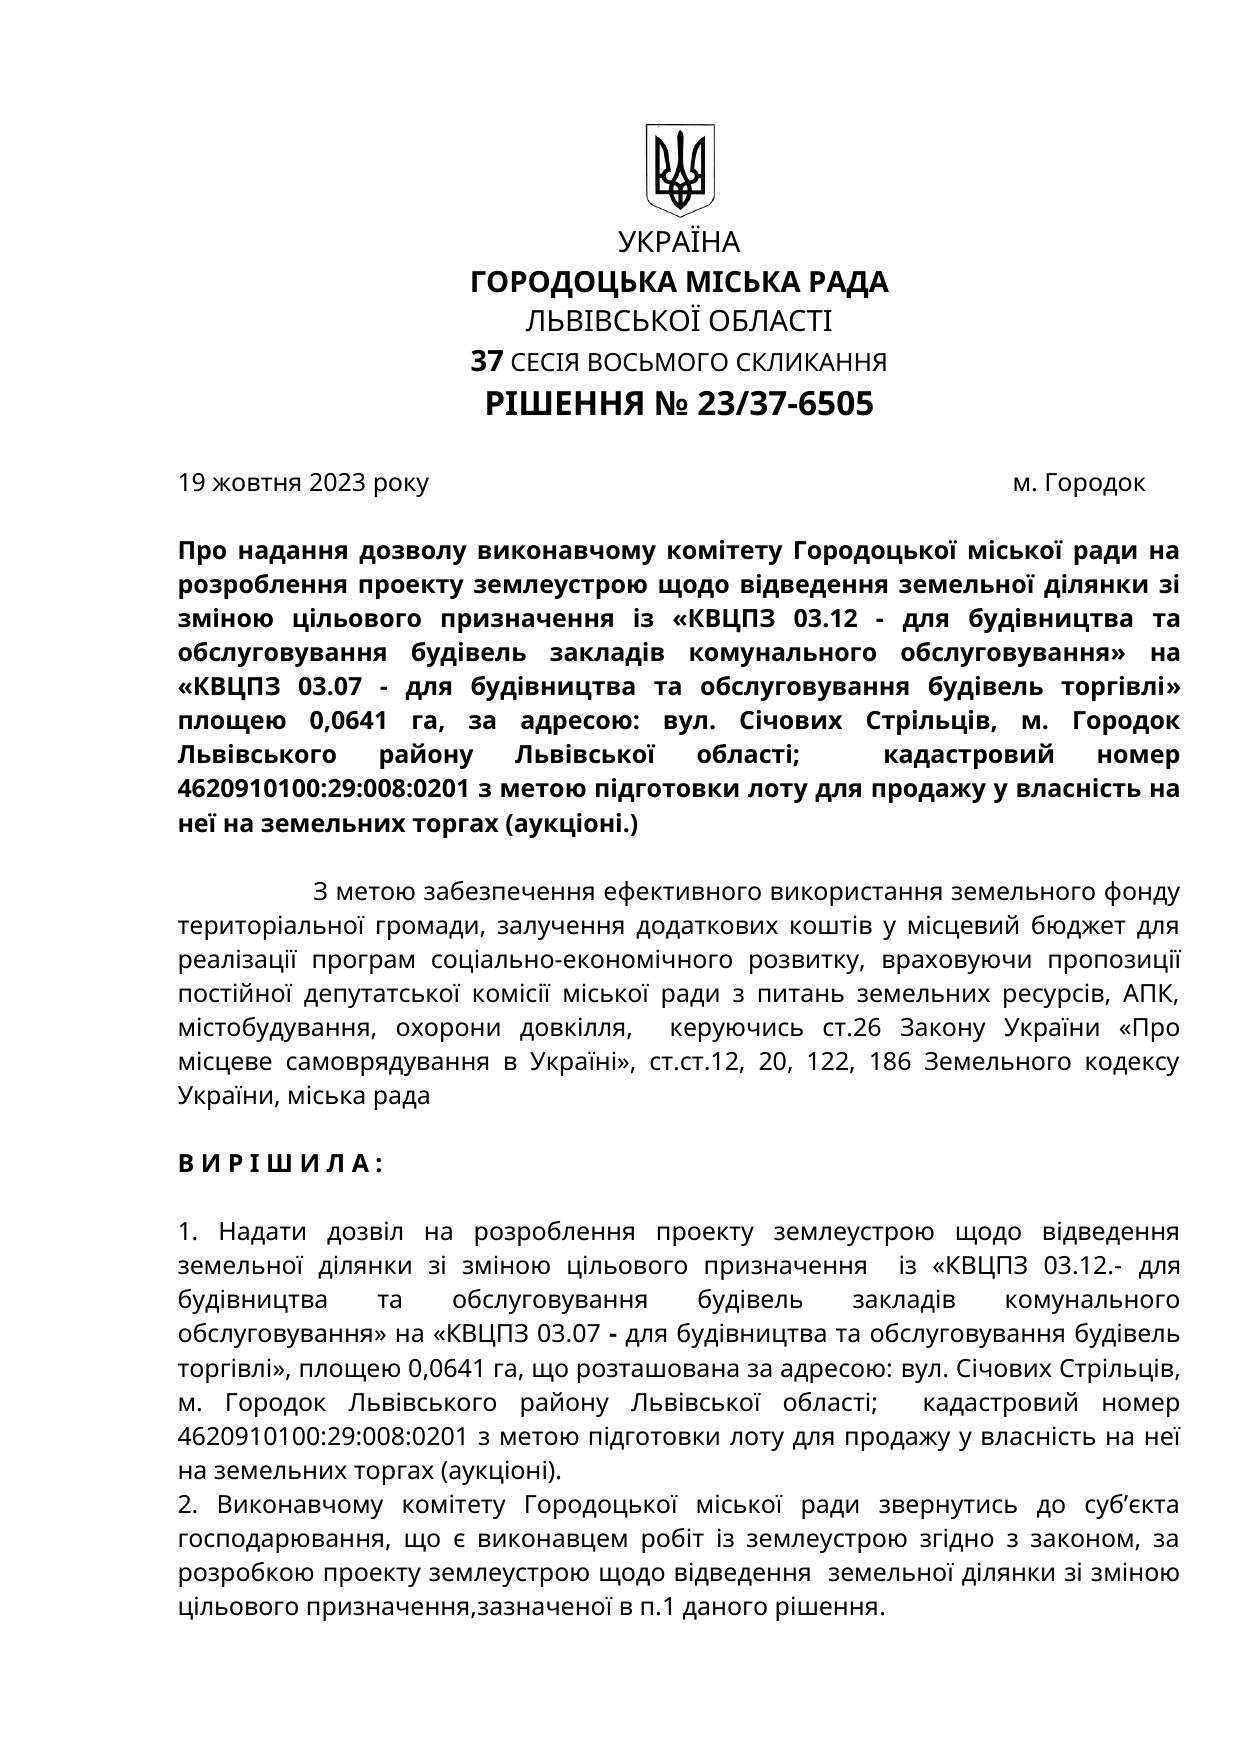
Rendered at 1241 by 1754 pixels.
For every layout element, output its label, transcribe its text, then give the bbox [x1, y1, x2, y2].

text ГОРОДОЦЬКА МІСЬКА РАДА [177, 261, 1181, 301]
text Про надання дозволу виконавчому комітету Городоцької міської ради на розроблення проекту землеустрою щодо відведення земельної ділянки зі зміною цільового призначення із «КВЦПЗ 03.12 - для будівництва та обслуговування будівель закладів комунального обслуговування» на «КВЦПЗ 03.07 - для будівництва та обслуговування будівель торгівлі» площею 0,0641 га, за адресою: вул. Січових Стрільців, м. Городок Львівського району Львівської області; кадастровий номер 4620910100:29:008:0201 з метою підготовки лоту для продажу у власність на неї на земельних торгах (аукціоні.) [177, 533, 1181, 839]
text 19 жовтня 2023 року м. Городок [177, 464, 1181, 499]
text В И Р І Ш И Л А : [177, 1146, 1170, 1180]
text ЛЬВІВСЬКОЇ ОБЛАСТІ [177, 301, 1181, 340]
text 2. Виконавчому комітету Городоцької міської ради звернутись до суб’єкта господарювання, що є виконавцем робіт із землеустрою згідно з законом, за розробкою проекту землеустрою щодо відведення земельної ділянки зі зміною цільового призначення,зазначеної в п.1 даного рішення. [177, 1486, 1181, 1623]
text 1. Надати дозвіл на розроблення проекту землеустрою щодо відведення земельної ділянки зі зміною цільового призначення із «КВЦПЗ 03.12.- для будівництва та обслуговування будівель закладів комунального обслуговування» на «КВЦПЗ 03.07 - для будівництва та обслуговування будівель торгівлі», площею 0,0641 га, що розташована за адресою: вул. Січових Стрільців, м. Городок Львівського району Львівської області; кадастровий номер 4620910100:29:008:0201 з метою підготовки лоту для продажу у власність на неї на земельних торгах (аукціоні). [177, 1214, 1181, 1486]
text РІШЕННЯ № 23/37-6505 [177, 380, 1181, 425]
text 37 сесія восьмого скликання [177, 340, 1181, 380]
text З метою забезпечення ефективного використання земельного фонду територіальної громади, залучення додаткових коштів у місцевий бюджет для реалізації програм соціально-економічного розвитку, враховуючи пропозиції постійної депутатської комісії міської ради з питань земельних ресурсів, АПК, містобудування, охорони довкілля, керуючись ст.26 Закону України «Про місцеве самоврядування в Україні», ст.ст.12, 20, 122, 186 Земельного кодексу України, міська рада [177, 873, 1181, 1112]
text УКРАЇНА [177, 221, 1181, 261]
picture [633, 118, 726, 222]
